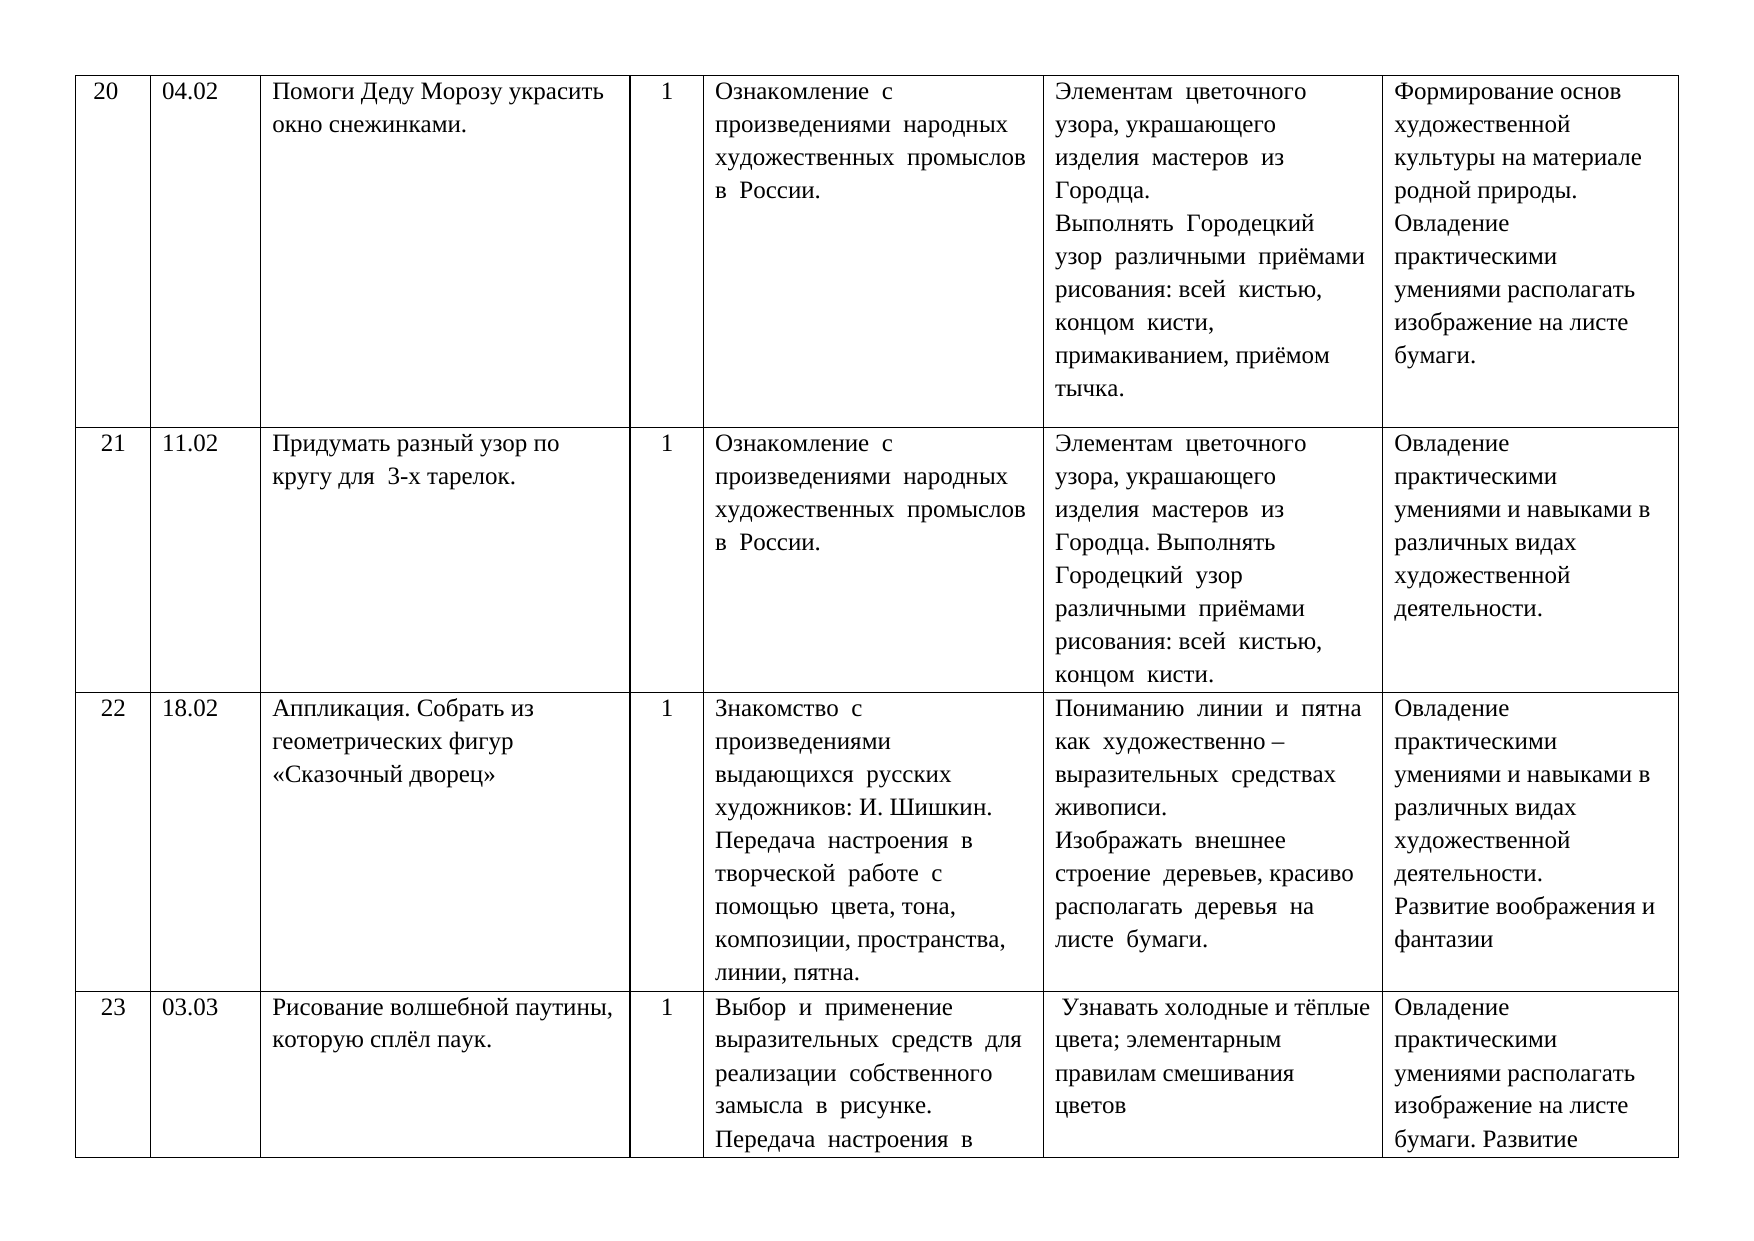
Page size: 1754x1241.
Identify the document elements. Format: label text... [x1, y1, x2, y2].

table_cell Элементам цветочного узора, украшающего изделия мастеров из Городца. Выполнять Городецкий узор различными приёмами рисования: всей кистью, концом кисти. [1044, 428, 1382, 692]
table_cell 23 [76, 992, 150, 1157]
table_cell Овладение практическими умениями и навыками в различных видах художественной деятельности. [1383, 428, 1678, 692]
table_cell Ознакомление с произведениями народных художественных промыслов в России. [704, 76, 1043, 427]
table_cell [1383, 992, 1678, 1157]
table_cell 20 [76, 76, 150, 427]
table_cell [261, 992, 629, 1157]
table_cell 1 [631, 428, 703, 692]
table_cell 18.02 [151, 693, 260, 991]
table_cell 03.03 [151, 992, 260, 1157]
table_cell 1 [631, 992, 703, 1157]
table_cell Помоги Деду Морозу украсить окно снежинками. [261, 76, 629, 427]
table_cell Знакомство с произведениями выдающихся русских художников: И. Шишкин. Передача настроения в творческой работе с помощью цвета, тона, композиции, пространства, линии, пятна. [704, 693, 1043, 991]
table_cell Придумать разный узор по кругу для 3-х тарелок. [261, 428, 629, 692]
table_cell 04.02 [151, 76, 260, 427]
table_cell 1 [631, 693, 703, 991]
table_cell 21 [76, 428, 150, 692]
table_cell 11.02 [151, 428, 260, 692]
table_cell 22 [76, 693, 150, 991]
table_cell Овладение практическими умениями и навыками в различных видах художественной деятельности. Развитие воображения и фантазии [1383, 693, 1678, 991]
table_cell Ознакомление с произведениями народных художественных промыслов в России. [704, 428, 1043, 692]
table_cell Пониманию линии и пятна как художественно – выразительных средствах живописи. Изображать внешнее строение деревьев, красиво располагать деревья на листе бумаги. [1044, 693, 1382, 991]
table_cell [704, 992, 1043, 1157]
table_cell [1044, 992, 1382, 1157]
table_cell Аппликация. Собрать из геометрических фигур «Сказочный дворец» [261, 693, 629, 991]
table_cell Формирование основ художественной культуры на материале родной природы. Овладение практическими умениями располагать изображение на листе бумаги. [1383, 76, 1678, 427]
table_cell 1 [631, 76, 703, 427]
table_cell Элементам цветочного узора, украшающего изделия мастеров из Городца. Выполнять Городецкий узор различными приёмами рисования: всей кистью, концом кисти, примакиванием, приёмом тычка. [1044, 76, 1382, 427]
